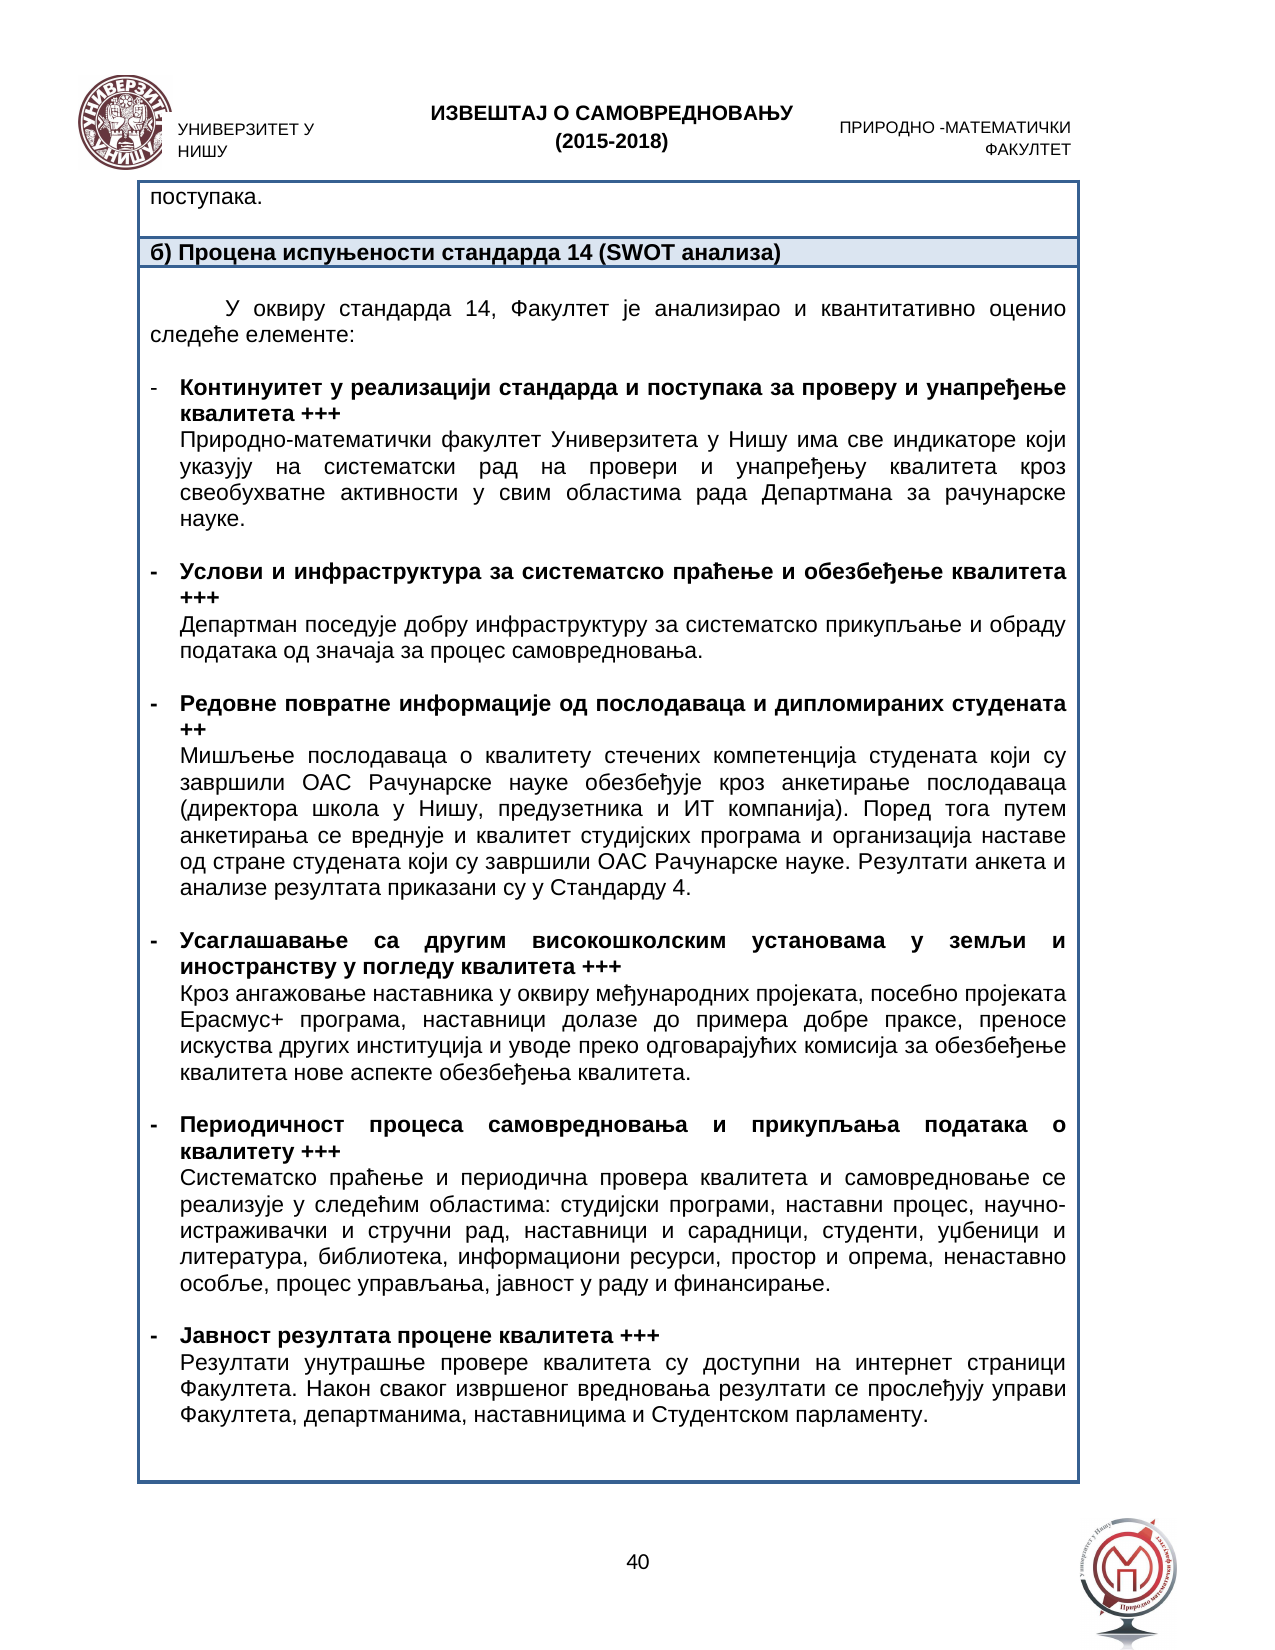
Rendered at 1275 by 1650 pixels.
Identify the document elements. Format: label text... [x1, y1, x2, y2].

picture [78, 75, 173, 170]
table_cell б) Процена испуњености стандарда 14 (SWOT анализа) [140, 239, 1077, 265]
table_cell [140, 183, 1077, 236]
picture [1079, 1518, 1177, 1650]
